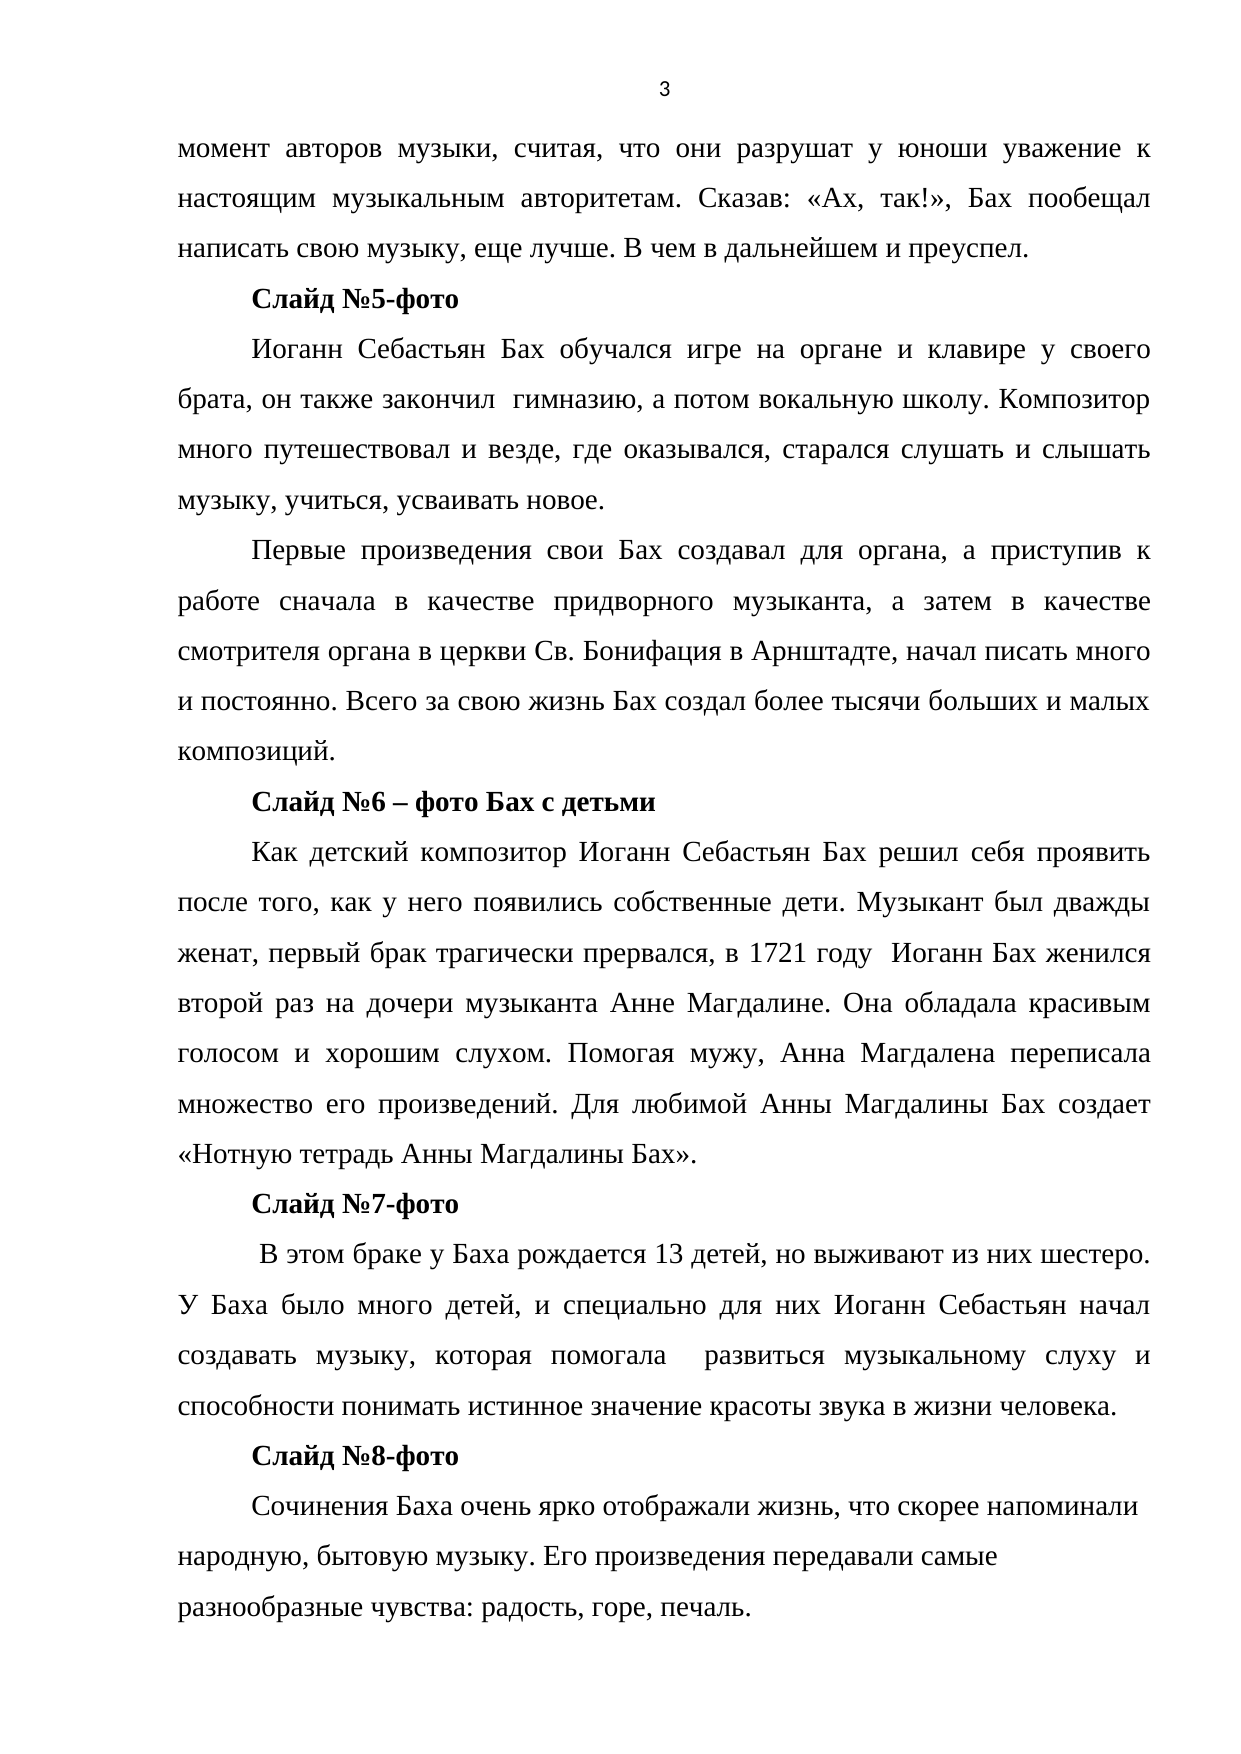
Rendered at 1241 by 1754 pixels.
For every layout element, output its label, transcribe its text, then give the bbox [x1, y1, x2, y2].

list Первые произведения свои Бах создавал для органа, а приступив к работе сначала в качестве придворного музыканта, а затем в качестве смотрителя органа в церкви Св. Бонифация в Арнштадте, начал писать много и постоянно. Всего за свою жизнь Бах создал более тысячи больших и малых композиций. [177, 532, 1152, 767]
text Сочинения Баха очень ярко отображали жизнь, что скорее напоминали народную, бытовую музыку. Его произведения передавали самые разнообразные чувства: радость, горе, печаль. [177, 1488, 1152, 1622]
text Слайд №6 – фото Бах с детьми [177, 784, 1152, 817]
list Слайд №5-фото [177, 281, 1152, 314]
list В этом браке у Баха рождается 13 детей, но выживают из них шестеро. У Баха было много детей, и специально для них Иоганн Себастьян начал создавать музыку, которая помогала развиться музыкальному слуху и способности понимать истинное значение красоты звука в жизни человека. [177, 1237, 1152, 1421]
list Как детский композитор Иоганн Себастьян Бах решил себя проявить после того, как у него появились собственные дети. Музыкант был дважды женат, первый брак трагически прервался, в 1721 году Иоганн Бах женился второй раз на дочери музыканта Анне Магдалине. Она обладала красивым голосом и хорошим слухом. Помогая мужу, Анна Магдалена переписала множество его произведений. Для любимой Анны Магдалины Бах создает «Нотную тетрадь Анны Магдалины Бах». [177, 834, 1152, 1169]
list Иоганн Себастьян Бах обучался игре на органе и клавире у своего брата, он также закончил гимназию, а потом вокальную школу. Композитор много путешествовал и везде, где оказывался, старался слушать и слышать музыку, учиться, усваивать новое. [177, 331, 1152, 516]
text Слайд №8-фото [177, 1438, 1152, 1471]
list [177, 130, 1152, 264]
list Слайд №7-фото [177, 1186, 1152, 1220]
